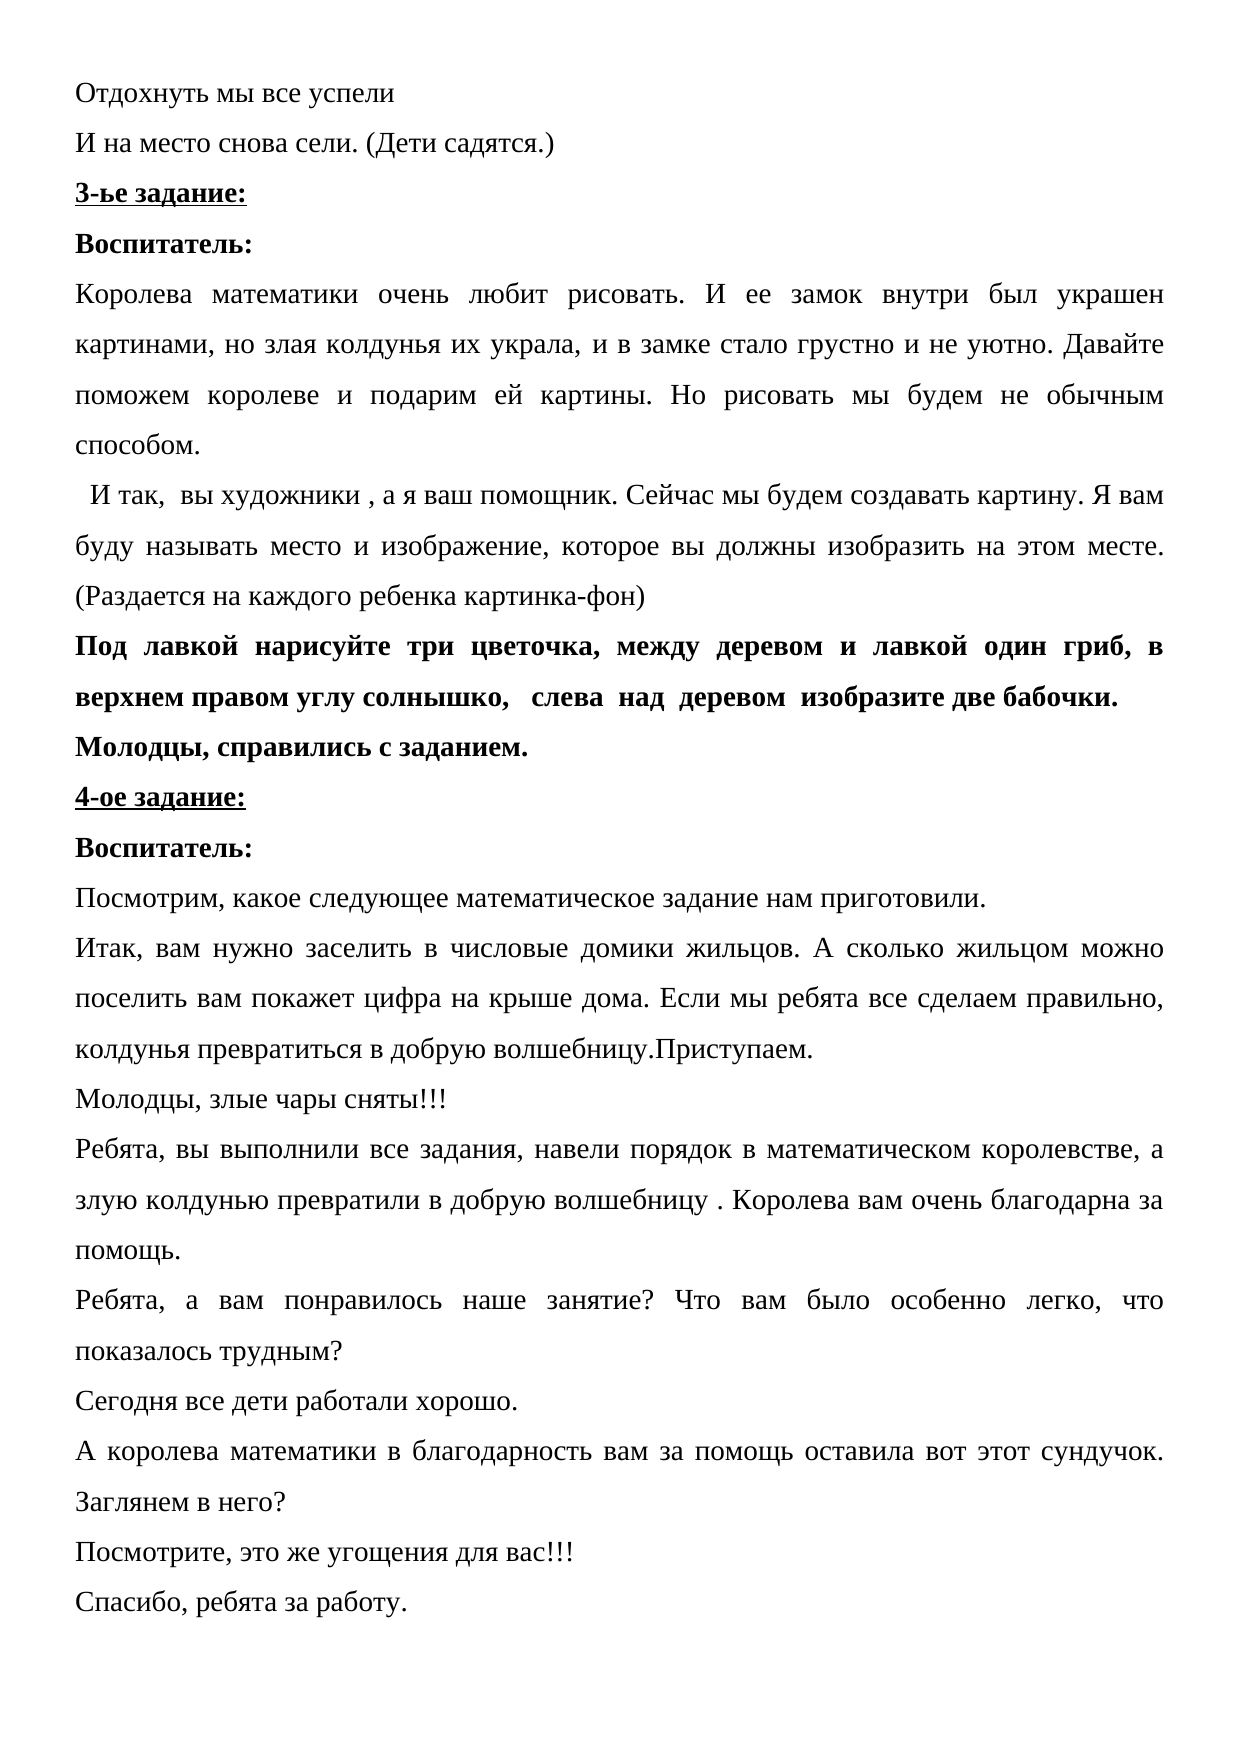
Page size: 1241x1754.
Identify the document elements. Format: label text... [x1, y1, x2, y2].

text Сегодня все дети работали хорошо. [75, 1383, 1165, 1417]
text 3-ье задание: [75, 176, 1165, 209]
text Молодцы, злые чары сняты!!! [75, 1081, 1165, 1115]
text Воспитатель: [75, 830, 1165, 863]
text Королева математики очень любит рисовать. И ее замок внутри был украшен картинами, но злая колдунья их украла, и в замке стало грустно и не уютно. Давайте поможем королеве и подарим ей картины. Но рисовать мы будем не обычным способом. [75, 276, 1165, 461]
text Воспитатель: [75, 226, 1165, 259]
text Спасибо, ребята за работу. [75, 1584, 1165, 1618]
text Посмотрите, это же угощения для вас!!! [75, 1534, 1165, 1568]
text Молодцы, справились с заданием. [75, 729, 1165, 763]
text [75, 75, 1165, 159]
text 4-ое задание: [75, 779, 1165, 813]
text Ребята, а вам понравилось наше занятие? Что вам было особенно легко, что показалось трудным? [75, 1282, 1165, 1366]
text Под лавкой нарисуйте три цветочка, между деревом и лавкой один гриб, в верхнем правом углу солнышко, слева над деревом изобразите две бабочки. [75, 628, 1165, 712]
text Итак, вам нужно заселить в числовые домики жильцов. А сколько жильцом можно поселить вам покажет цифра на крыше дома. Если мы ребята все сделаем правильно, колдунья превратиться в добрую волшебницу.Приступаем. [75, 930, 1165, 1064]
text Ребята, вы выполнили все задания, навели порядок в математическом королевстве, а злую колдунью превратили в добрую волшебницу . Королева вам очень благодарна за помощь. [75, 1132, 1165, 1266]
text Посмотрим, какое следующее математическое задание нам приготовили. [75, 880, 1165, 913]
text А королева математики в благодарность вам за помощь оставила вот этот сундучок. Заглянем в него? [75, 1433, 1165, 1517]
text И так, вы художники , а я ваш помощник. Сейчас мы будем создавать картину. Я вам буду называть место и изображение, которое вы должны изобразить на этом месте. (Раздается на каждого ребенка картинка-фон) [75, 477, 1165, 612]
